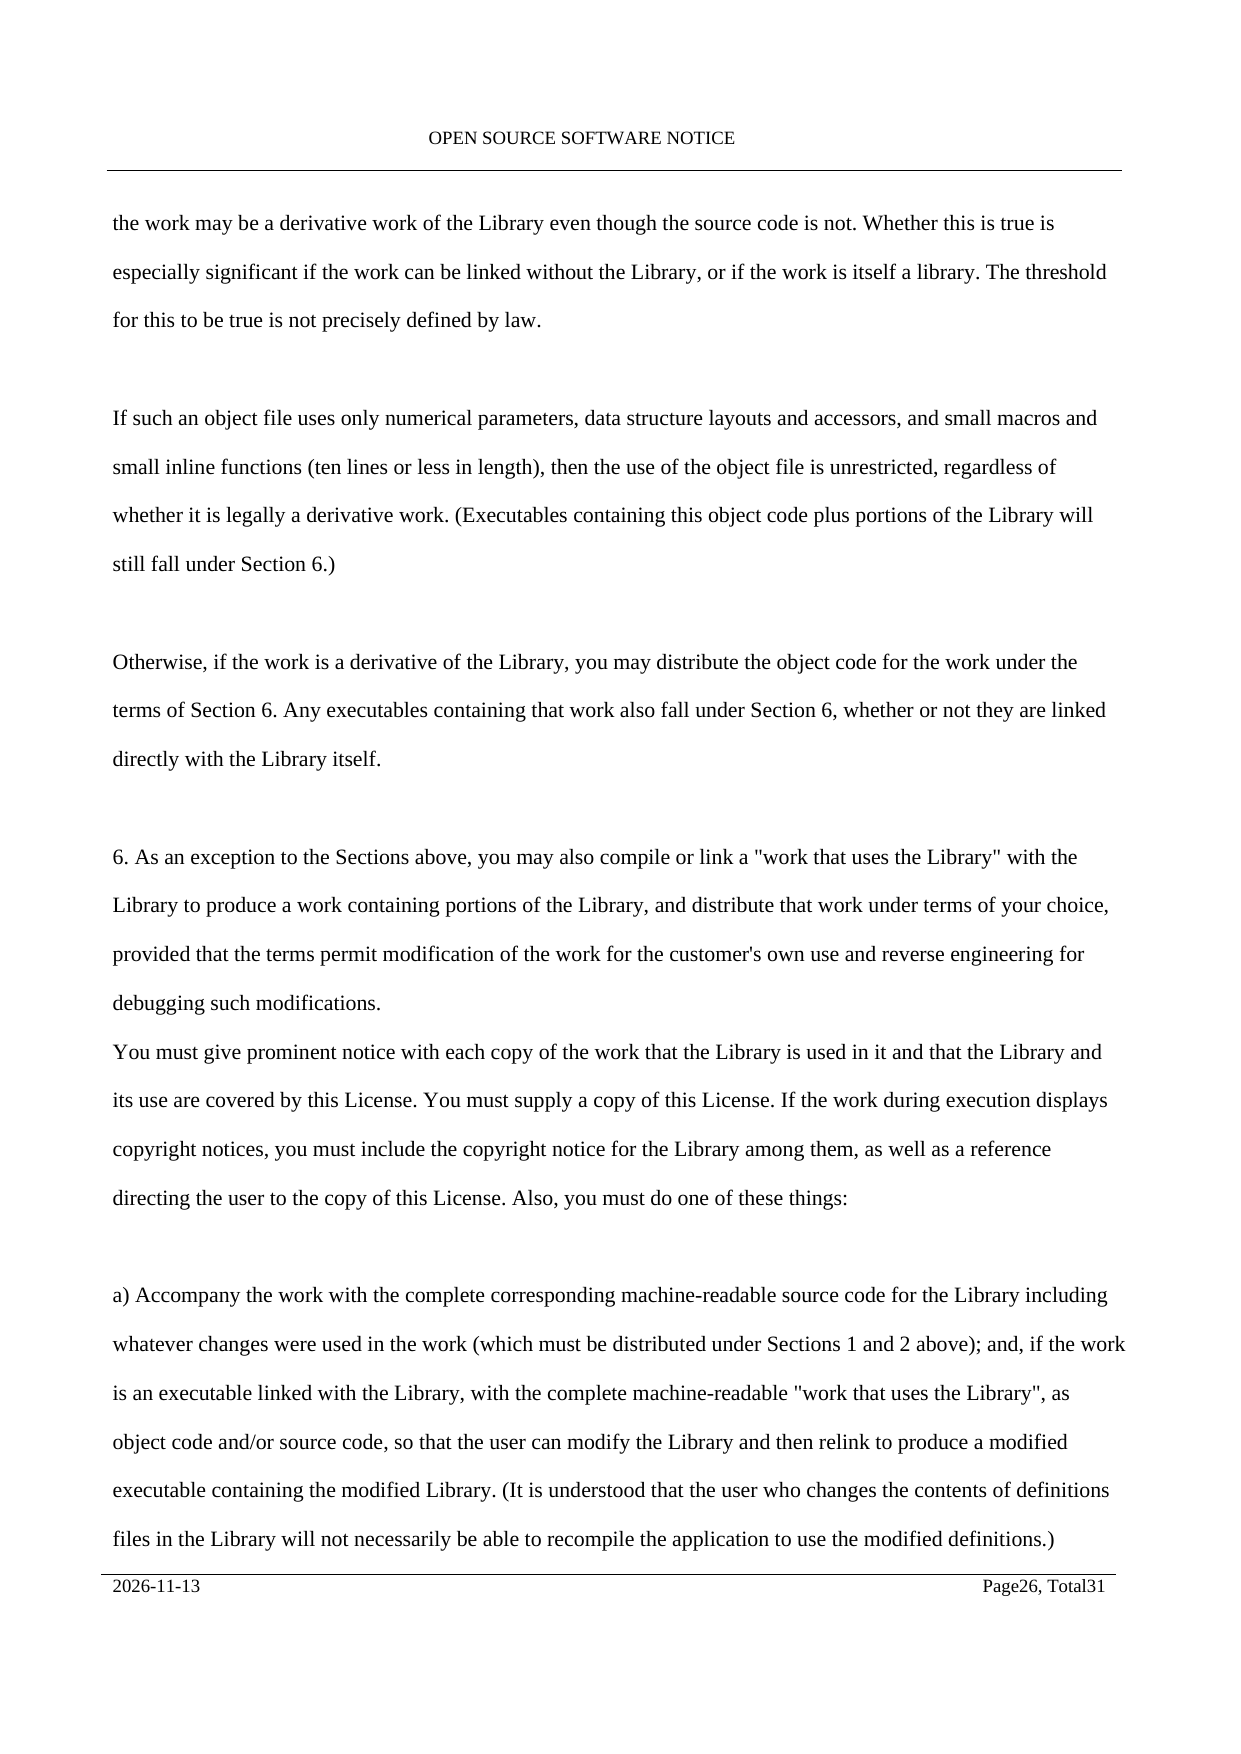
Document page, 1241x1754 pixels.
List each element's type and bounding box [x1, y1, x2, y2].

text [112, 206, 1128, 1555]
